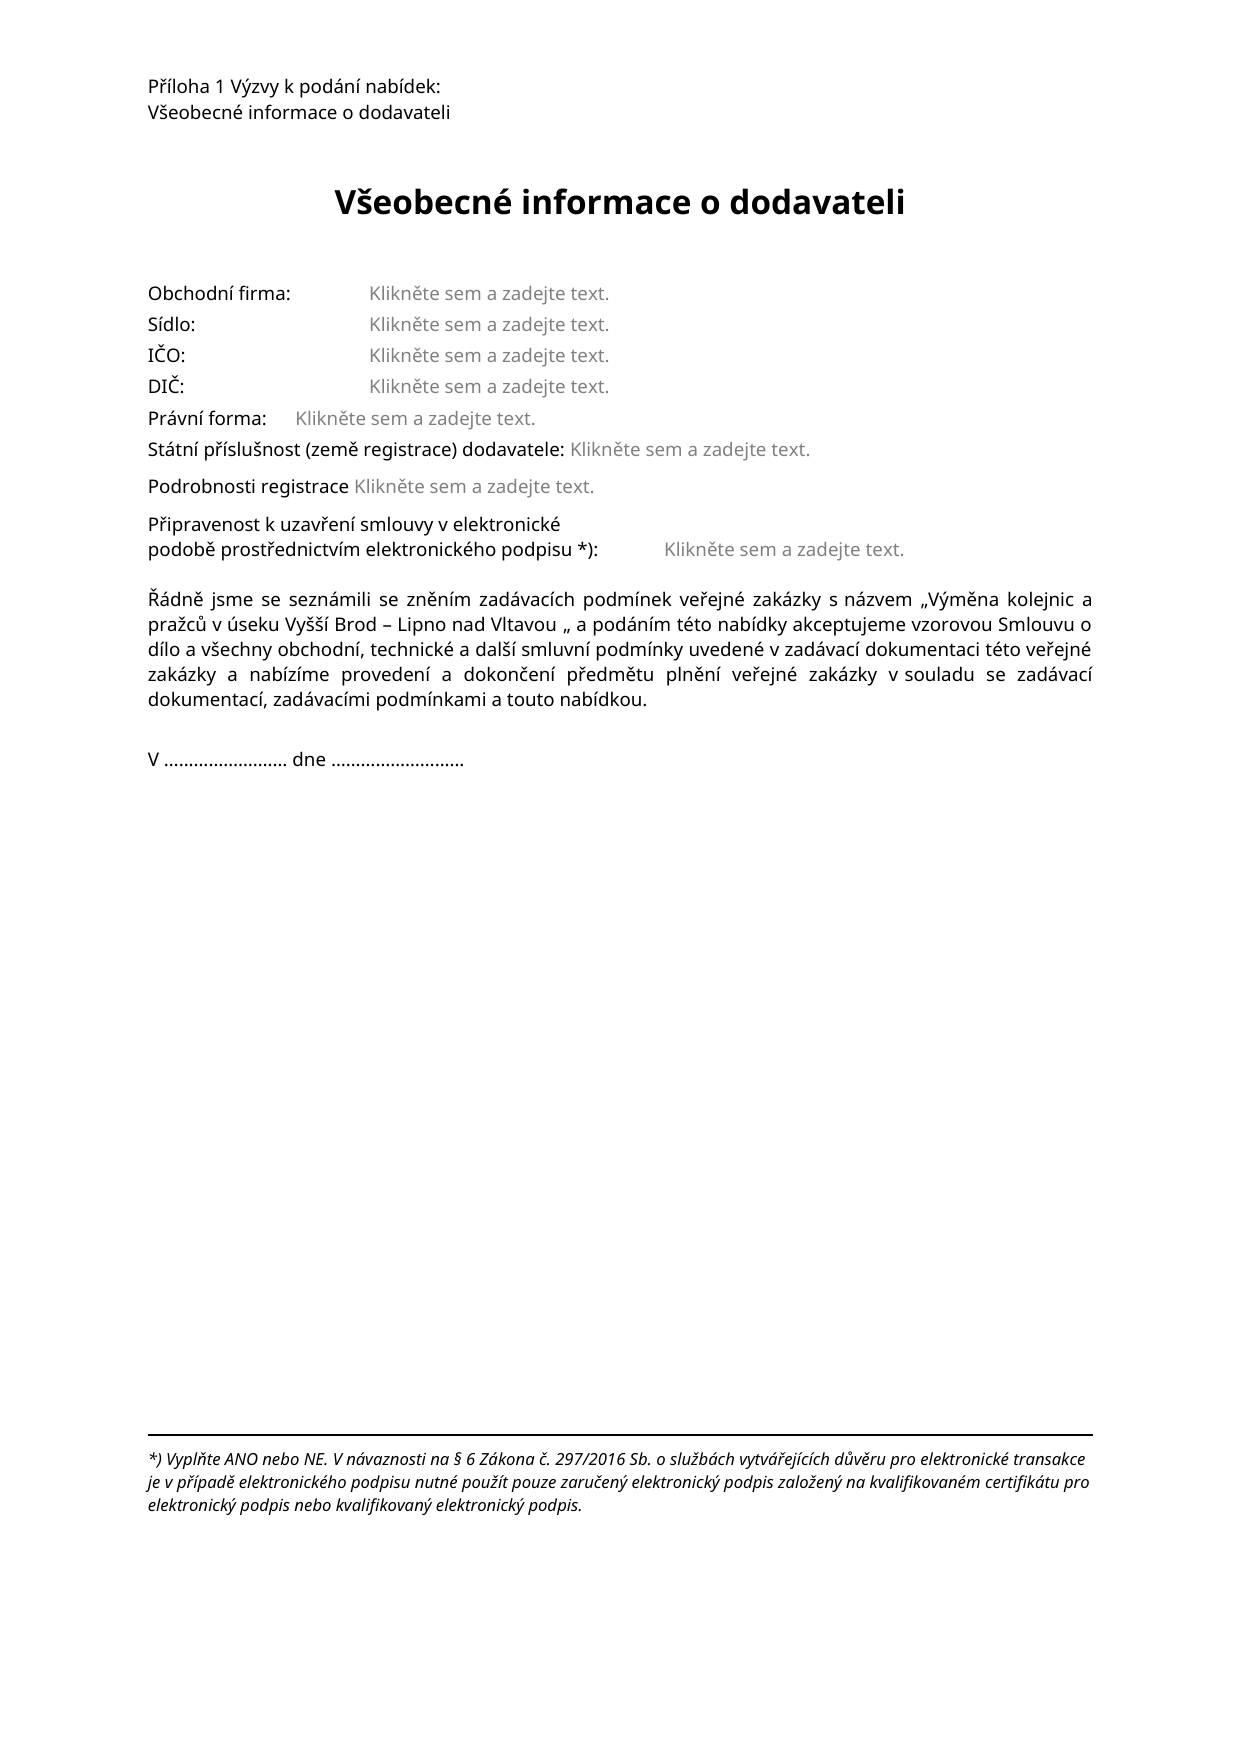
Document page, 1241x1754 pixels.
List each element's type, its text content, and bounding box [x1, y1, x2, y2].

text V ………………….… dne ……………………… [148, 743, 1092, 772]
text Sídlo: [148, 311, 1093, 336]
text *) Vyplňte ANO nebo NE. V návaznosti na § 6 Zákona č. 297/2016 Sb. o službách vytvářejících důvěru pro elektronické transakce je v případě elektronického podpisu nutné použít pouze zaručený elektronický podpis založený na kvalifikovaném certifikátu pro elektronický podpis nebo kvalifikovaný elektronický podpis. [148, 1448, 1093, 1516]
text IČO: [148, 343, 1093, 368]
text Státní příslušnost (země registrace) dodavatele: [148, 436, 1093, 461]
text Řádně jsme se seznámili se zněním zadávacích podmínek veřejné zakázky s názvem „Výměna kolejnic a pražců v úseku Vyšší Brod – Lipno nad Vltavou „ a podáním této nabídky akceptujeme vzorovou Smlouvu o dílo a všechny obchodní, technické a další smluvní podmínky uvedené v zadávací dokumentaci této veřejné zakázky a nabízíme provedení a dokončení předmětu plnění veřejné zakázky v souladu se zadávací dokumentací, zadávacími podmínkami a touto nabídkou. [148, 586, 1093, 711]
text podobě prostřednictvím elektronického podpisu *): [148, 536, 1093, 561]
text Připravenost k uzavření smlouvy v elektronické [148, 511, 1093, 536]
title Všeobecné informace o dodavateli [148, 178, 1093, 224]
text Obchodní firma: [148, 280, 1093, 305]
text Právní forma: [148, 405, 1093, 430]
text Podrobnosti registrace [148, 474, 1093, 499]
text DIČ: [148, 374, 1093, 399]
